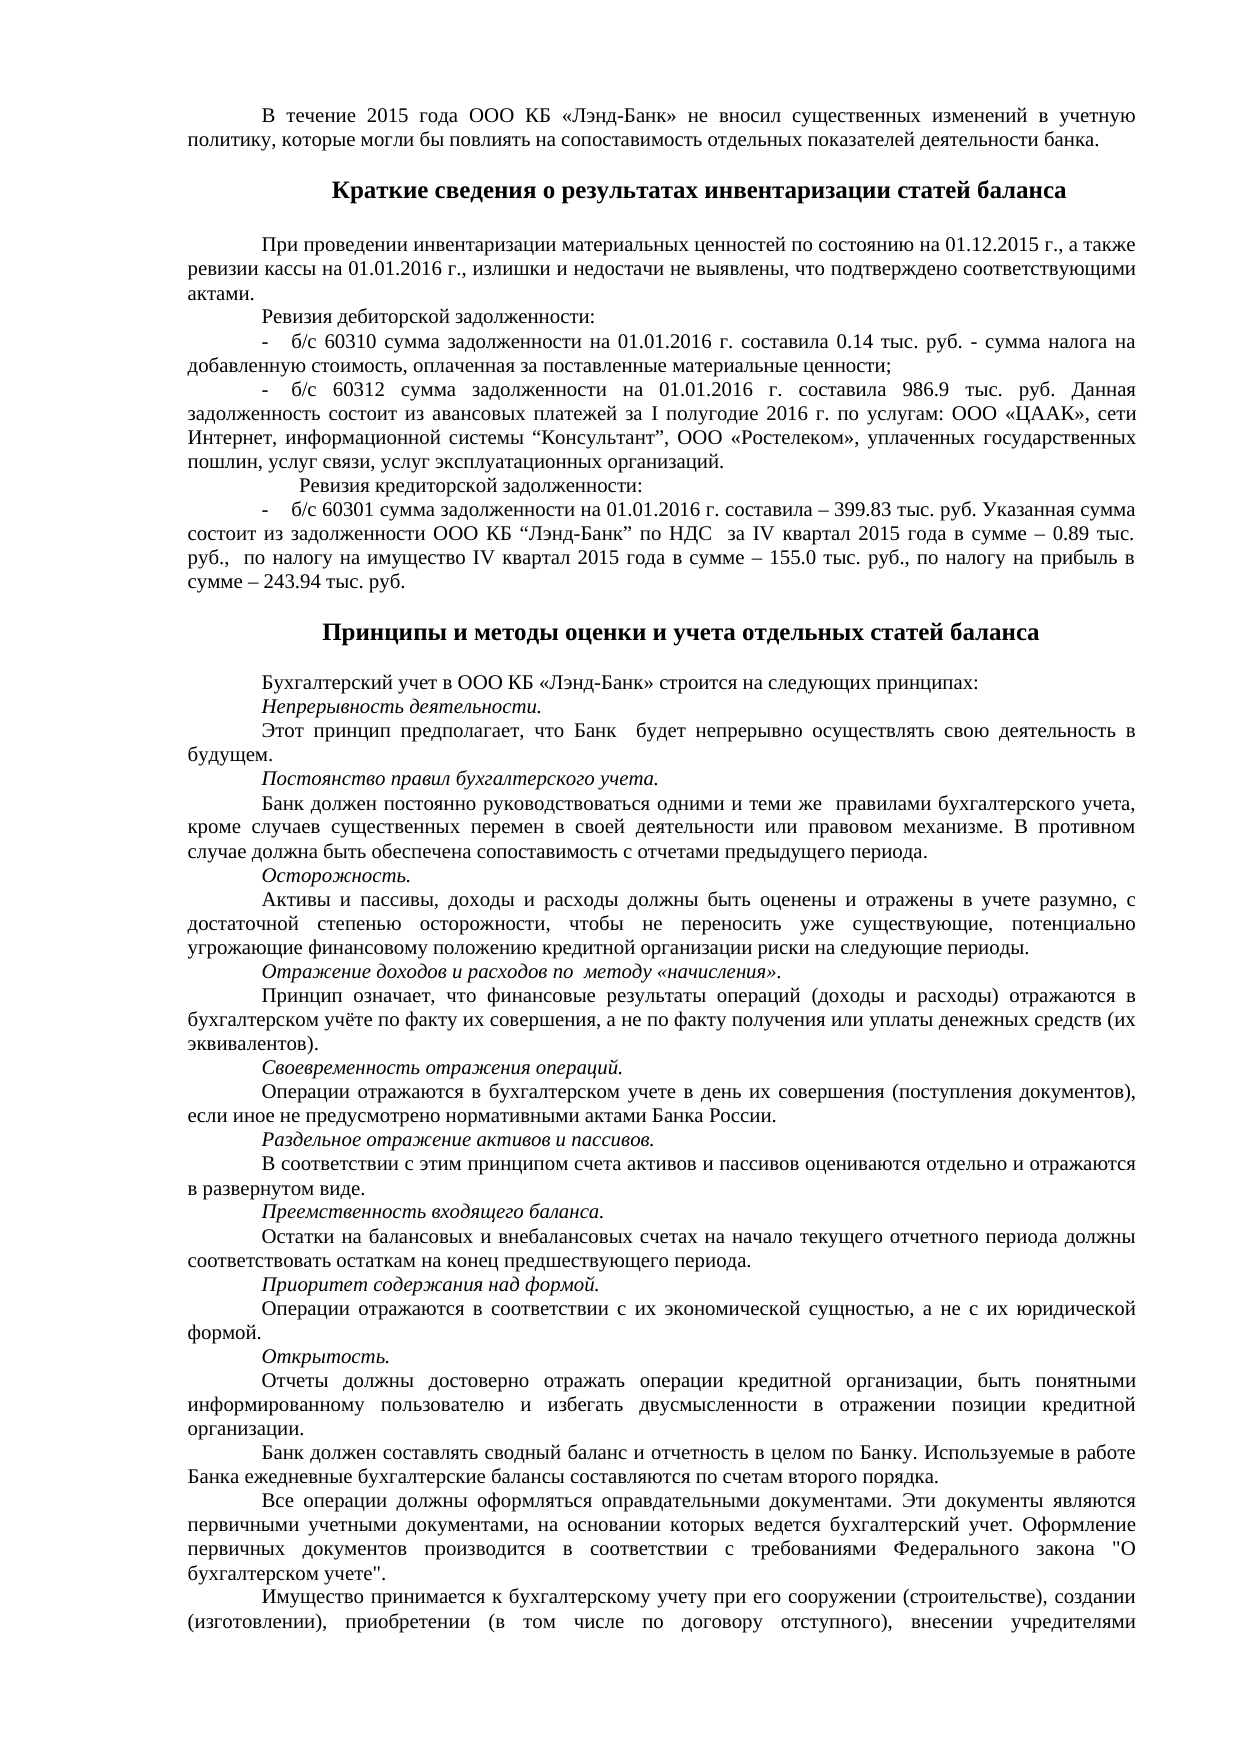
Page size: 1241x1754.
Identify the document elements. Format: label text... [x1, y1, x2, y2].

text Операции отражаются в соответствии с их экономической сущностью, а не с их юридической формой. [187, 1296, 1137, 1344]
list б/с 60312 сумма задолженности на 01.01.2016 г. составила 986.9 тыс. руб. Данная задолженность состоит из авансовых платежей за I полугодие 2016 г. по услугам: ООО «ЦААК», сети Интернет, информационной системы “Консультант”, ООО «Ростелеком», уплаченных государственных пошлин, услуг связи, услуг эксплуатационных организаций. [187, 377, 1137, 473]
text Краткие сведения о результатах инвентаризации статей баланса [187, 175, 1137, 203]
text Остатки на балансовых и внебалансовых счетах на начало текущего отчетного периода должны соответствовать остаткам на конец предшествующего периода. [187, 1223, 1137, 1272]
text Принцип означает, что финансовые результаты операций (доходы и расходы) отражаются в бухгалтерском учёте по факту их совершения, а не по факту получения или уплаты денежных средств (их эквивалентов). [187, 983, 1137, 1055]
text Ревизия кредиторской задолженности: [225, 473, 1137, 497]
text Банк должен составлять сводный баланс и отчетность в целом по Банку. Используемые в работе Банка ежедневные бухгалтерские балансы составляются по счетам второго порядка. [187, 1440, 1137, 1488]
text Осторожность. [187, 863, 1137, 887]
text Операции отражаются в бухгалтерском учете в день их совершения (поступления документов), если иное не предусмотрено нормативными актами Банка России. [187, 1079, 1137, 1127]
text Ревизия дебиторской задолженности: [187, 304, 1137, 328]
text Отчеты должны достоверно отражать операции кредитной организации, быть понятными информированному пользователю и избегать двусмысленности в отражении позиции кредитной организации. [187, 1368, 1137, 1440]
text Приоритет содержания над формой. [187, 1272, 1137, 1296]
text Все операции должны оформляться оправдательными документами. Эти документы являются первичными учетными документами, на основании которых ведется бухгалтерский учет. Оформление первичных документов производится в соответствии с требованиями Федерального закона "О бухгалтерском учете". [187, 1488, 1137, 1584]
text Банк должен постоянно руководствоваться одними и теми же правилами бухгалтерского учета, кроме случаев существенных перемен в своей деятельности или правовом механизме. В противном случае должна быть обеспечена сопоставимость с отчетами предыдущего периода. [187, 790, 1137, 863]
text Активы и пассивы, доходы и расходы должны быть оценены и отражены в учете разумно, с достаточной степенью осторожности, чтобы не переносить уже существующие, потенциально угрожающие финансовому положению кредитной организации риски на следующие периоды. [187, 887, 1137, 959]
list б/с 60310 сумма задолженности на 01.01.2016 г. составила 0.14 тыс. руб. - сумма налога на добавленную стоимость, оплаченная за поставленные материальные ценности; [187, 328, 1137, 377]
text Бухгалтерский учет в ООО КБ «Лэнд-Банк» строится на следующих принципах: [187, 670, 1137, 694]
text При проведении инвентаризации материальных ценностей по состоянию на 01.12.2015 г., а также ревизии кассы на 01.01.2016 г., излишки и недостачи не выявлены, что подтверждено соответствующими актами. [187, 232, 1137, 304]
text В течение 2015 года ООО КБ «Лэнд-Банк» не вносил существенных изменений в учетную политику, которые могли бы повлиять на сопоставимость отдельных показателей деятельности банка. [187, 103, 1137, 151]
text Непрерывность деятельности. [187, 694, 1137, 718]
text Раздельное отражение активов и пассивов. [187, 1127, 1137, 1151]
text Постоянство правил бухгалтерского учета. [187, 766, 1137, 790]
list б/с 60301 сумма задолженности на 01.01.2016 г. составила – 399.83 тыс. руб. Указанная сумма состоит из задолженности ООО КБ “Лэнд-Банк” по НДС за IV квартал 2015 года в сумме – 0.89 тыс. руб., по налогу на имущество IV квартал 2015 года в сумме – 155.0 тыс. руб., по налогу на прибыль в сумме – 243.94 тыс. руб. [187, 497, 1137, 593]
text Принципы и методы оценки и учета отдельных статей баланса [225, 617, 1137, 646]
text В соответствии с этим принципом счета активов и пассивов оцениваются отдельно и отражаются в развернутом виде. [187, 1151, 1137, 1199]
text Этот принцип предполагает, что Банк будет непрерывно осуществлять свою деятельность в будущем. [187, 718, 1137, 766]
text Своевременность отражения операций. [187, 1055, 1137, 1079]
text Открытость. [187, 1344, 1137, 1368]
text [187, 1584, 1137, 1633]
text Отражение доходов и расходов по методу «начисления». [187, 959, 1137, 983]
text Преемственность входящего баланса. [187, 1199, 1137, 1223]
